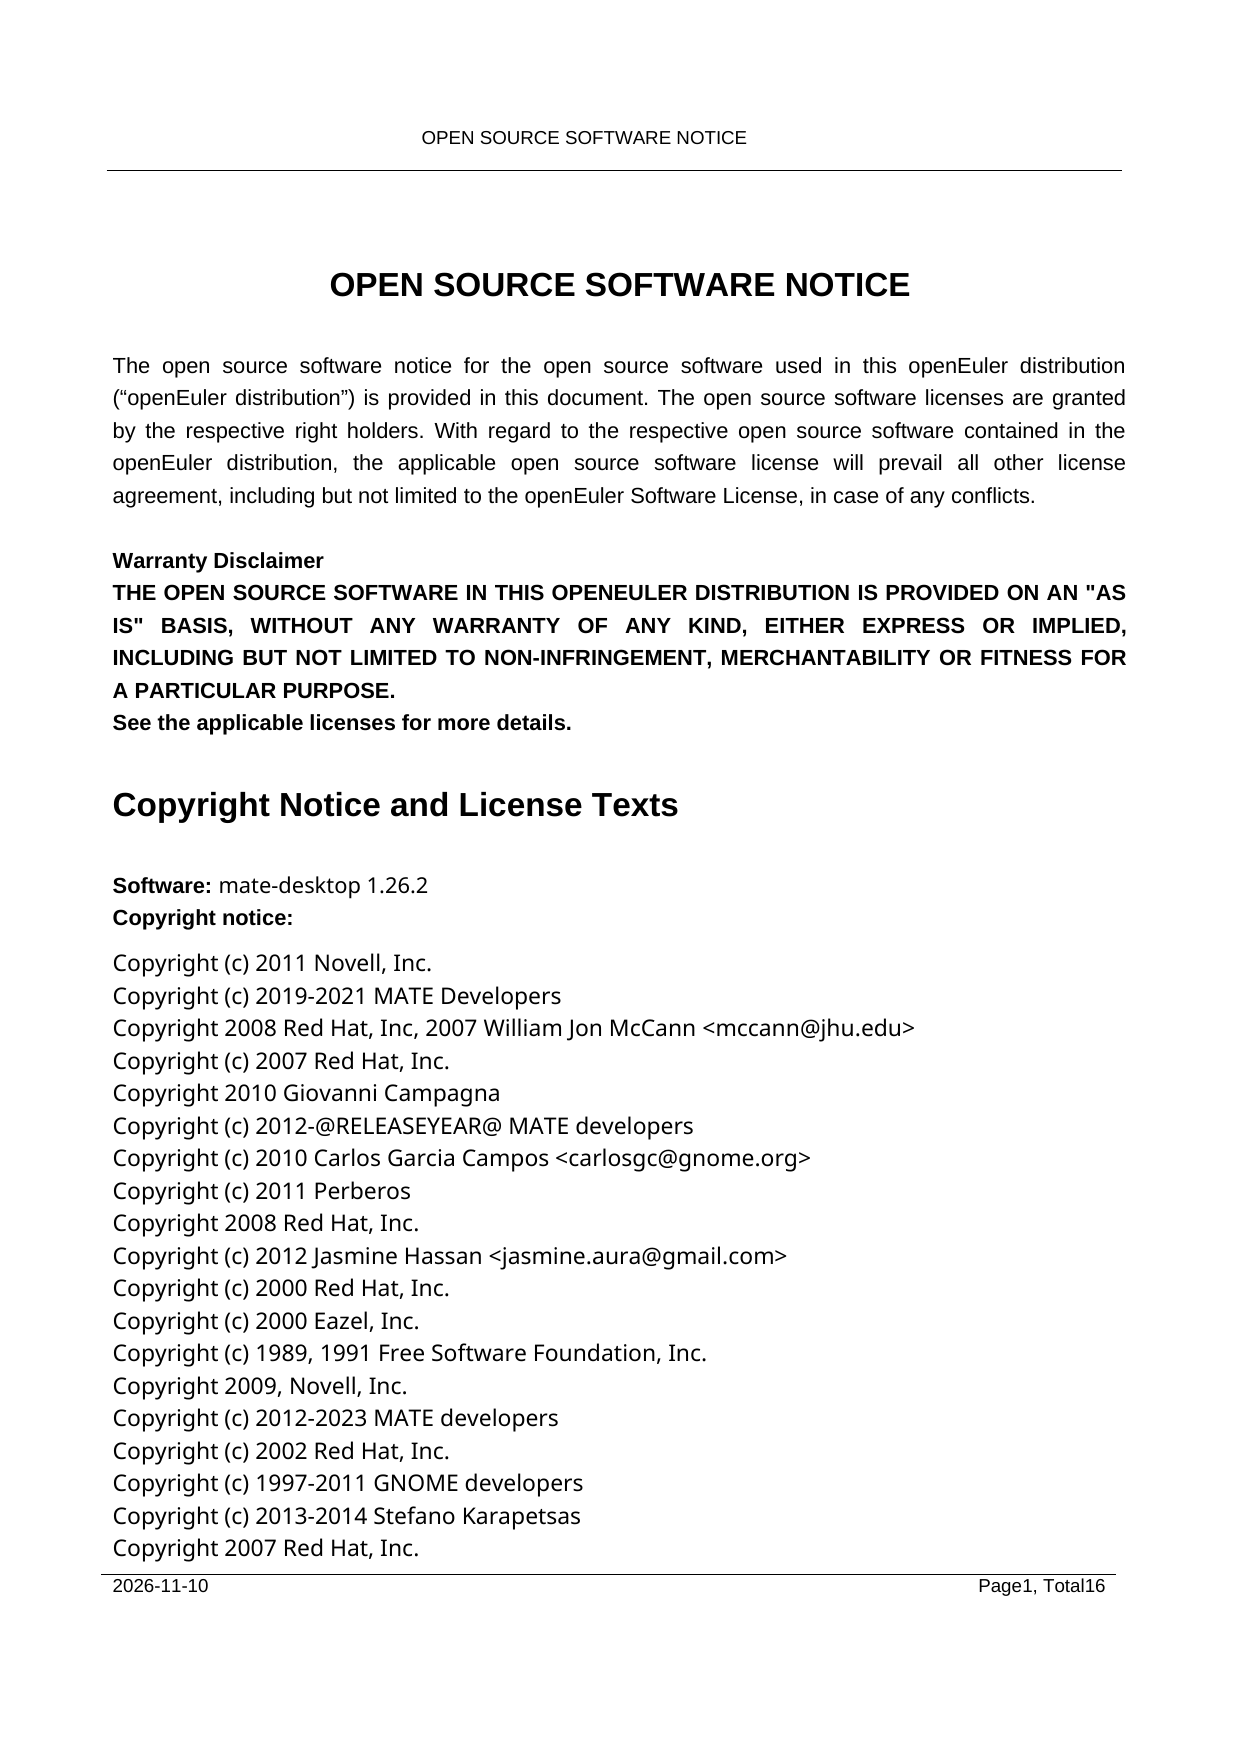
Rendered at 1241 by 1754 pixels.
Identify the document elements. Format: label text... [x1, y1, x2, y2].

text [112, 947, 1128, 1564]
text THE OPEN SOURCE SOFTWARE IN THIS OPENEULER DISTRIBUTION IS PROVIDED ON AN "AS IS" BASIS, WITHOUT ANY WARRANTY OF ANY KIND, EITHER EXPRESS OR IMPLIED, INCLUDING BUT NOT LIMITED TO NON-INFRINGEMENT, MERCHANTABILITY OR FITNESS FOR A PARTICULAR PURPOSE. See the applicable licenses for more details. [112, 576, 1128, 739]
text Copyright notice: [112, 901, 1128, 934]
text Copyright Notice and License Texts [112, 771, 1128, 836]
text Warranty Disclaimer [112, 544, 1128, 576]
text The open source software notice for the open source software used in this openEuler distribution (“openEuler distribution”) is provided in this document. The open source software licenses are granted by the respective right holders. With regard to the respective open source software contained in the openEuler distribution, the applicable open source software license will prevail all other license agreement, including but not limited to the openEuler Software License, in case of any conflicts. [112, 349, 1128, 511]
text OPEN SOURCE SOFTWARE NOTICE [112, 251, 1128, 316]
title Software: mate-desktop 1.26.2 [112, 869, 1128, 901]
